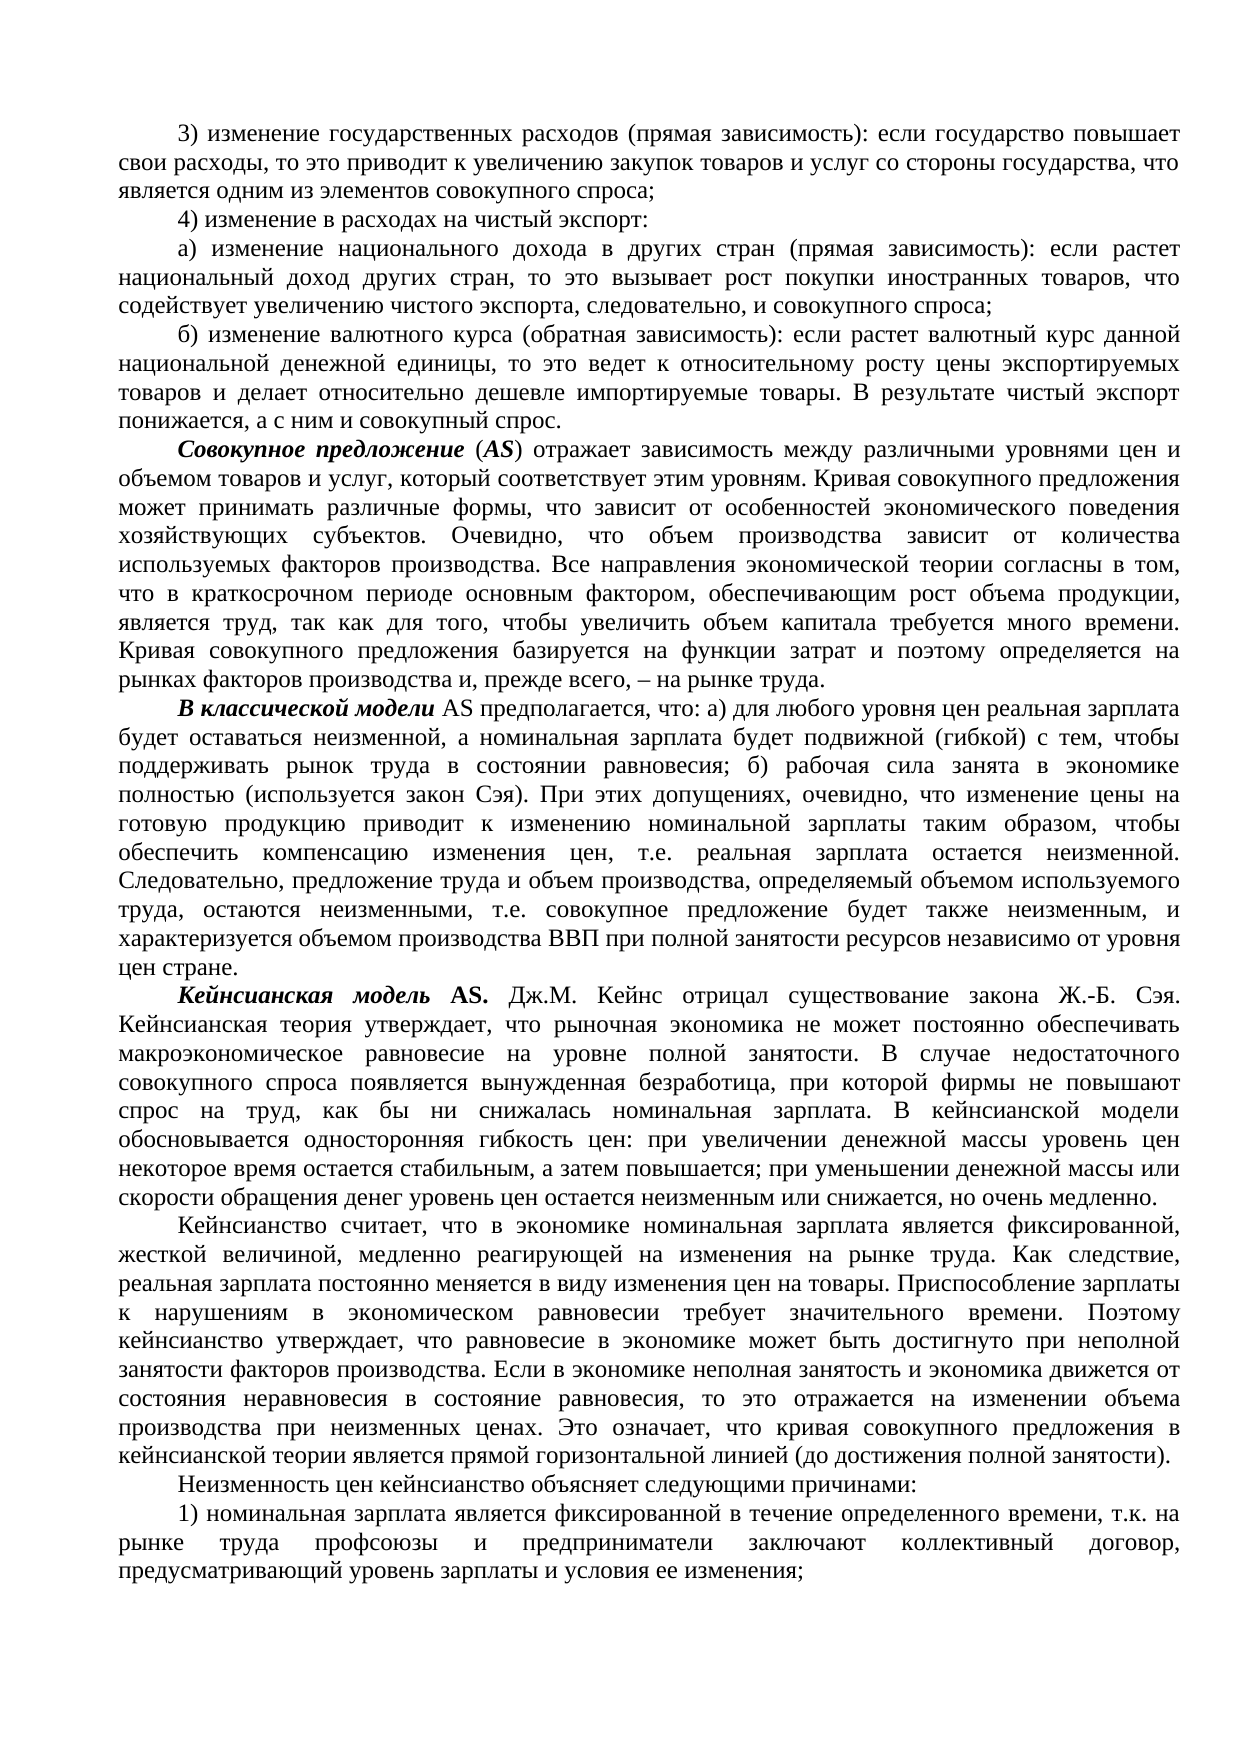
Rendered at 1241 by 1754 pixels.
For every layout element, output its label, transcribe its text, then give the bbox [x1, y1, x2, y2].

text б) изменение валютного курса (обратная зависимость): если растет валютный курс данной национальной денежной единицы, то это ведет к относительному росту цены экспортируемых товаров и делает относительно дешевле импортируемые товары. В результате чистый экспорт понижается, а с ним и совокупный спрос. [118, 319, 1181, 434]
text 4) изменение в расходах на чистый экспорт: [118, 204, 1181, 233]
text В классической модели AS предполагается, что: а) для любого уровня цен реальная зарплата будет оставаться неизменной, а номинальная зарплата будет подвижной (гибкой) с тем, чтобы поддерживать рынок труда в состоянии равновесия; б) рабочая сила занята в экономике полностью (используется закон Сэя). При этих допущениях, очевидно, что изменение цены на готовую продукцию приводит к изменению номинальной зарплаты таким образом, чтобы обеспечить компенсацию изменения цен, т.е. реальная зарплата остается неизменной. Следовательно, предложение труда и объем производства, определяемый объемом используемого труда, остаются неизменными, т.е. совокупное предложение будет также неизменным, и характеризуется объемом производства ВВП при полной занятости ресурсов независимо от уровня цен стране. [118, 693, 1181, 981]
text 3) изменение государственных расходов (прямая зависимость): если государство повышает свои расходы, то это приводит к увеличению закупок товаров и услуг со стороны государства, что является одним из элементов совокупного спроса; [118, 118, 1181, 204]
text 1) номинальная зарплата является фиксированной в течение определенного времени, т.к. на рынке труда профсоюзы и предприниматели заключают коллективный договор, предусматривающий уровень зарплаты и условия ее изменения; [118, 1498, 1181, 1584]
text Кейнсианство считает, что в экономике номинальная зарплата является фиксированной, жесткой величиной, медленно реагирующей на изменения на рынке труда. Как следствие, реальная зарплата постоянно меняется в виду изменения цен на товары. Приспособление зарплаты к нарушениям в экономическом равновесии требует значительного времени. Поэтому кейнсианство утверждает, что равновесие в экономике может быть достигнуто при неполной занятости факторов производства. Если в экономике неполная занятость и экономика движется от состояния неравновесия в состояние равновесия, то это отражается на изменении объема производства при неизменных ценах. Это означает, что кривая совокупного предложения в кейнсианской теории является прямой горизонтальной линией (до достижения полной занятости). [118, 1211, 1181, 1469]
text Кейнсианская модель AS. Дж.М. Кейнс отрицал существование закона Ж.-Б. Сэя. Кейнсианская теория утверждает, что рыночная экономика не может постоянно обеспечивать макроэкономическое равновесие на уровне полной занятости. В случае недостаточного совокупного спроса появляется вынужденная безработица, при которой фирмы не повышают спрос на труд, как бы ни снижалась номинальная зарплата. В кейнсианской модели обосновывается односторонняя гибкость цен: при увеличении денежной массы уровень цен некоторое время остается стабильным, а затем повышается; при уменьшении денежной массы или скорости обращения денег уровень цен остается неизменным или снижается, но очень медленно. [118, 981, 1181, 1211]
text Неизменность цен кейнсианство объясняет следующими причинами: [118, 1469, 1181, 1498]
text Совокупное предложение (AS) отражает зависимость между различными уровнями цен и объемом товаров и услуг, который соответствует этим уровням. Кривая совокупного предложения может принимать различные формы, что зависит от особенностей экономического поведения хозяйствующих субъектов. Очевидно, что объем производства зависит от количества используемых факторов производства. Все направления экономической теории согласны в том, что в краткосрочном периоде основным фактором, обеспечивающим рост объема продукции, является труд, так как для того, чтобы увеличить объем капитала требуется много времени. Кривая совокупного предложения базируется на функции затрат и поэтому определяется на рынках факторов производства и, прежде всего, – на рынке труда. [118, 434, 1181, 693]
text а) изменение национального дохода в других стран (прямая зависимость): если растет национальный доход других стран, то это вызывает рост покупки иностранных товаров, что содействует увеличению чистого экспорта, следовательно, и совокупного спроса; [118, 233, 1181, 319]
